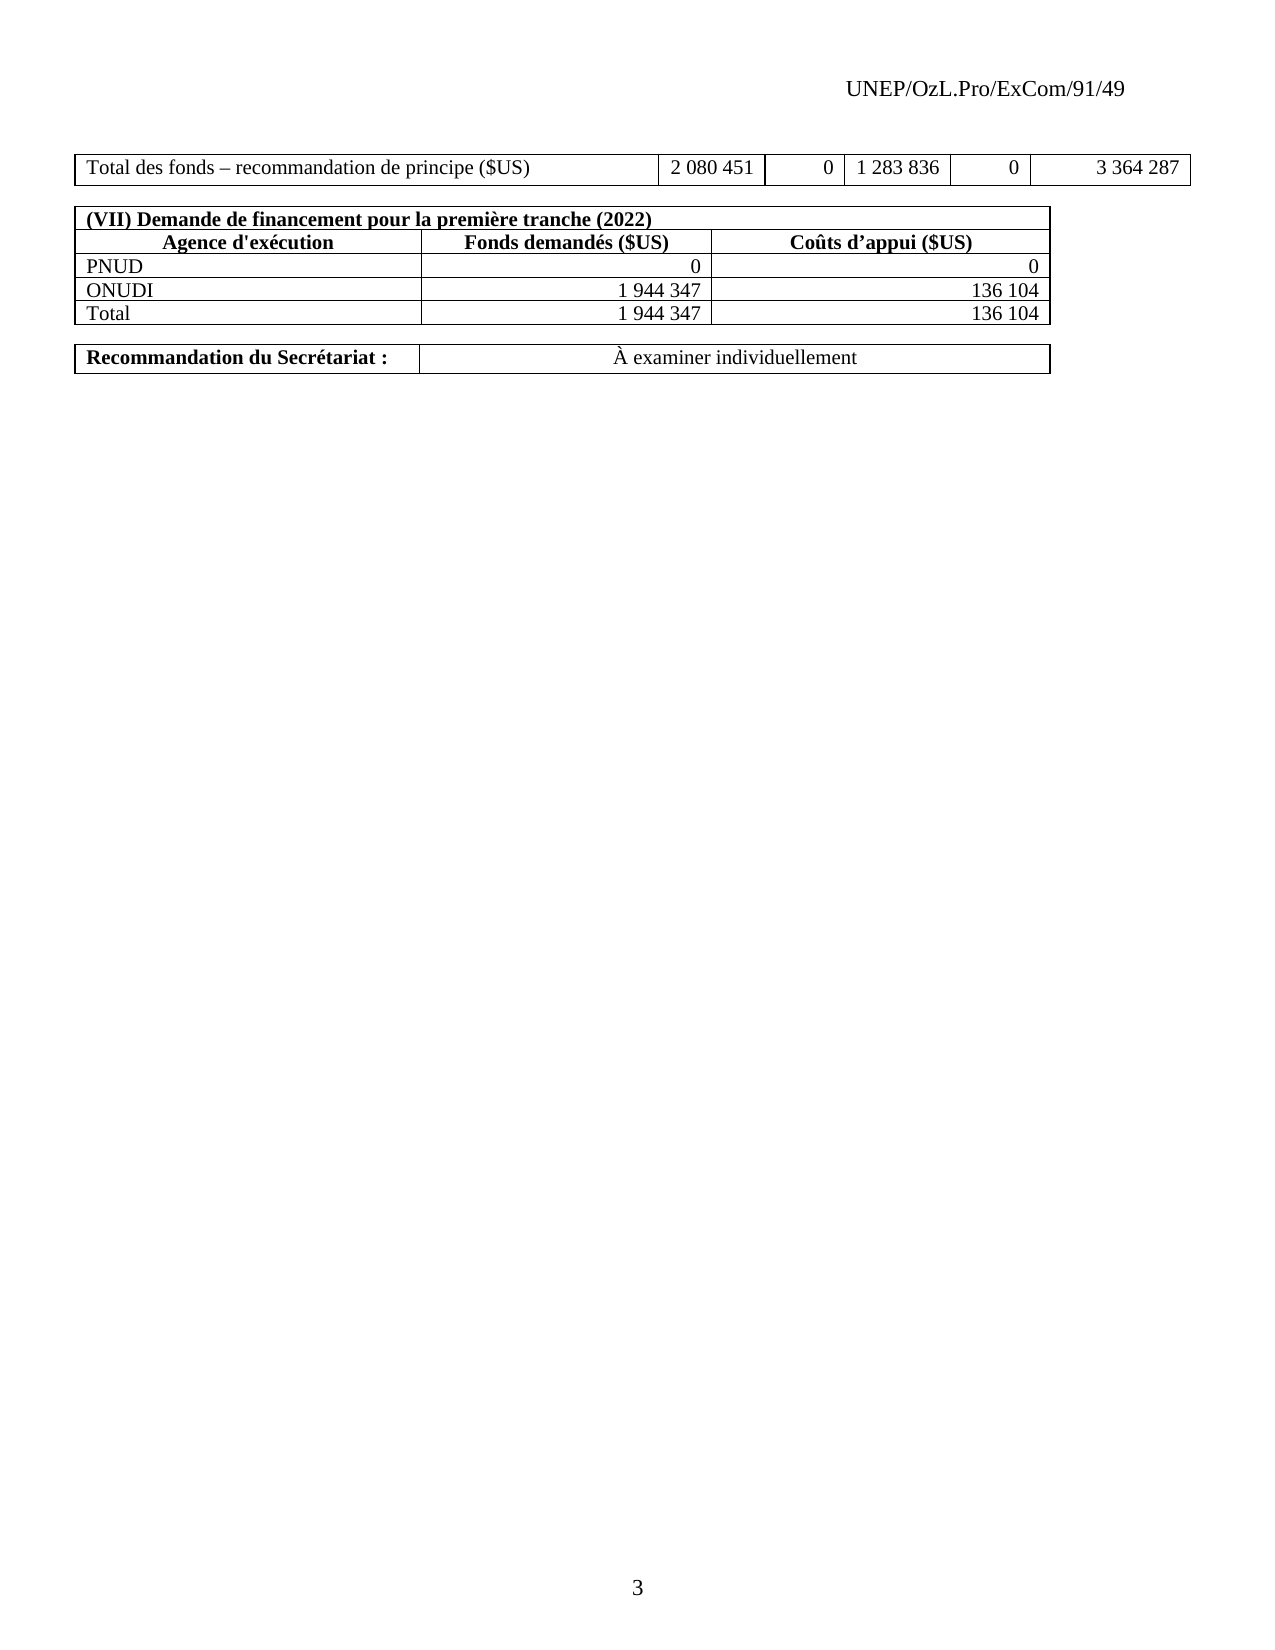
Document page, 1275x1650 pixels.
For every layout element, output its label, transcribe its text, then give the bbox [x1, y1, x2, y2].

table_cell 136 104 [712, 278, 1049, 300]
table_cell 1 283 836 [845, 155, 950, 185]
table_header Recommandation du Secrétariat : [76, 345, 419, 373]
table_cell Fonds demandés ($US) [422, 230, 711, 253]
table_cell 0 [766, 155, 844, 185]
table_cell ONUDI [76, 278, 421, 300]
table_cell 1 944 347 [422, 278, 711, 300]
table_cell 2 080 451 [659, 155, 764, 185]
table_cell Coûts d’appui ($US) [712, 230, 1049, 253]
table_cell 0 [422, 254, 711, 277]
table_cell 0 [712, 254, 1049, 277]
table_cell 3 364 287 [1031, 155, 1190, 185]
table_cell 136 104 [712, 301, 1049, 324]
table_cell PNUD [76, 254, 421, 277]
table_cell 1 944 347 [422, 301, 711, 324]
table_cell Total des fonds – recommandation de principe ($US) [76, 155, 658, 185]
table_header À examiner individuellement [420, 345, 1049, 373]
table_header (VII) Demande de financement pour la première tranche (2022) [76, 207, 1049, 229]
table_cell 0 [951, 155, 1030, 185]
table_cell Agence d'exécution [76, 230, 421, 253]
table_cell Total [76, 301, 421, 324]
